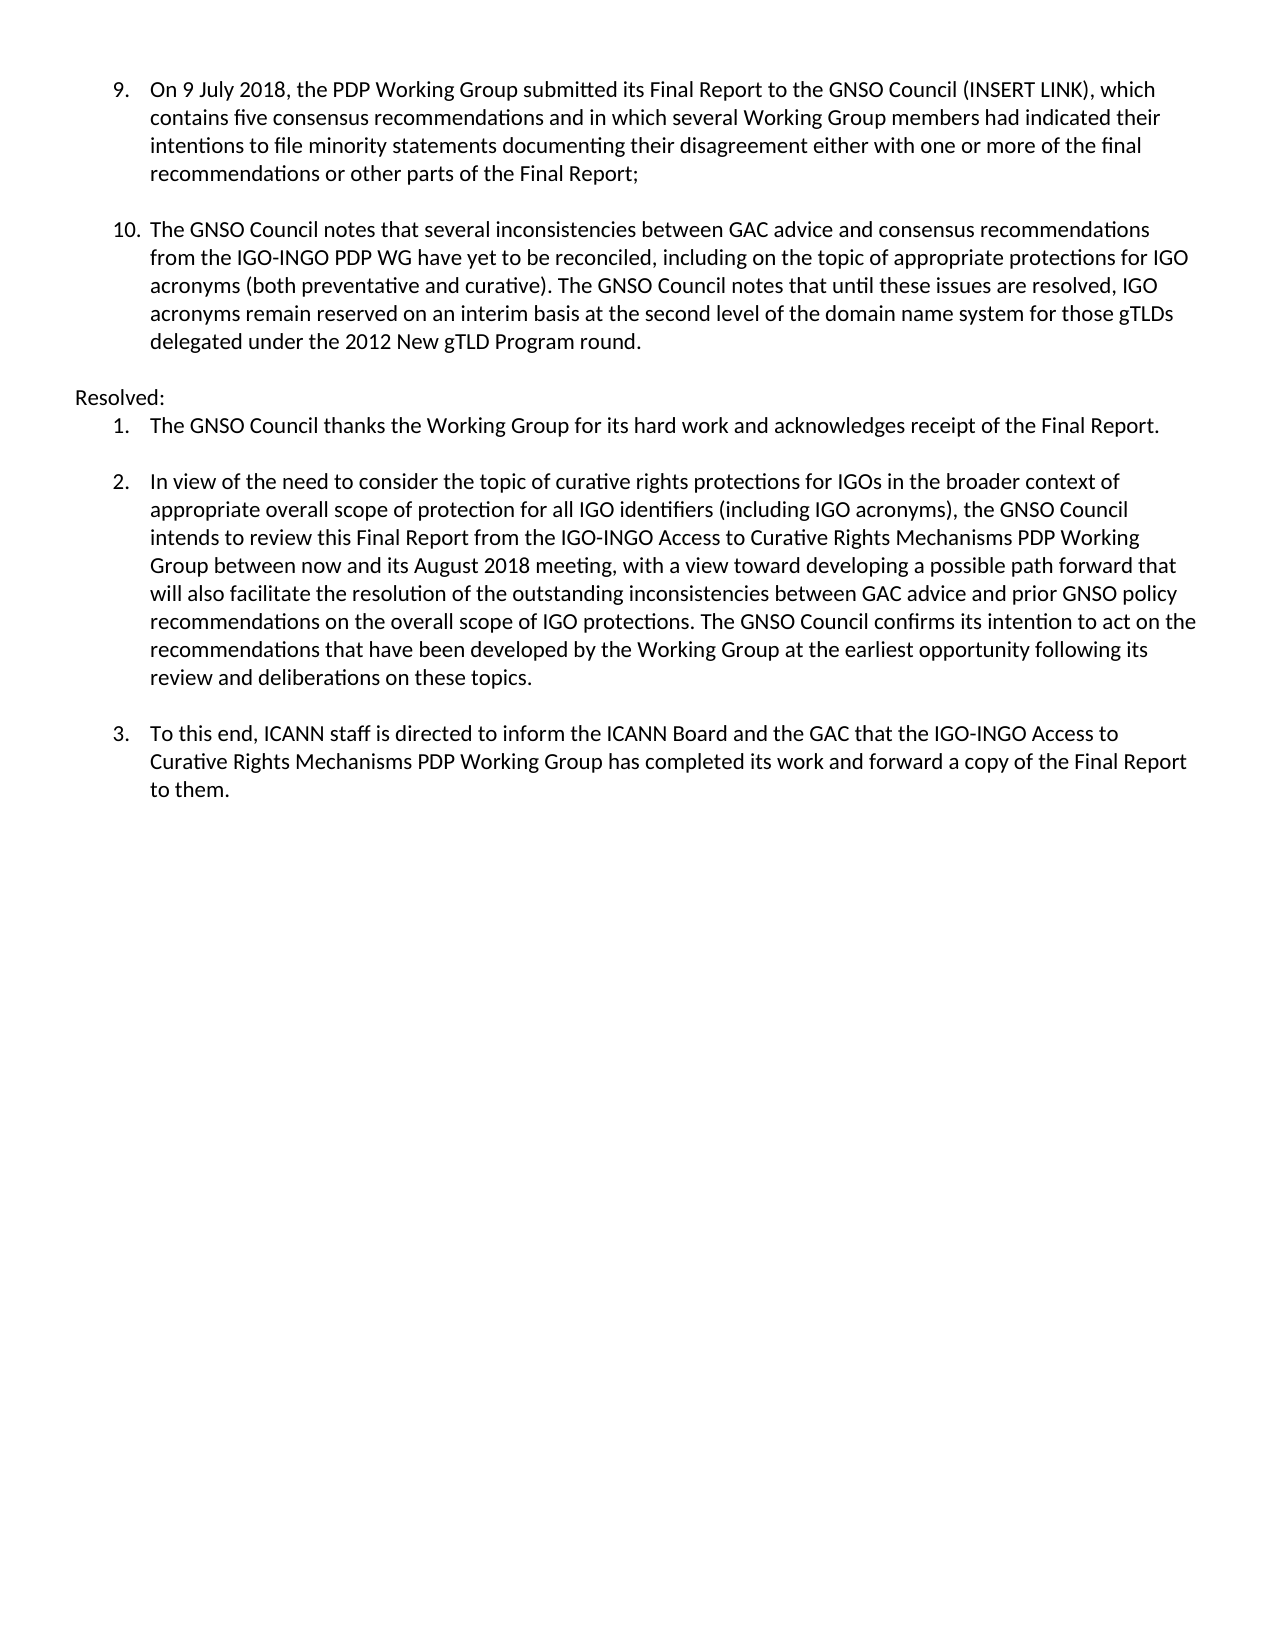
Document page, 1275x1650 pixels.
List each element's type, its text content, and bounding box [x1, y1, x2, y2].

list In view of the need to consider the topic of curative rights protections for IGOs in the broader context of appropriate overall scope of protection for all IGO identifiers (including IGO acronyms), the GNSO Council intends to review this Final Report from the IGO-INGO Access to Curative Rights Mechanisms PDP Working Group between now and its August 2018 meeting, with a view toward developing a possible path forward that will also facilitate the resolution of the outstanding inconsistencies between GAC advice and prior GNSO policy recommendations on the overall scope of IGO protections. The GNSO Council confirms its intention to act on the recommendations that have been developed by the Working Group at the earliest opportunity following its review and deliberations on these topics. [112, 467, 1200, 691]
list The GNSO Council notes that several inconsistencies between GAC advice and consensus recommendations from the IGO-INGO PDP WG have yet to be reconciled, including on the topic of appropriate protections for IGO acronyms (both preventative and curative). The GNSO Council notes that until these issues are resolved, IGO acronyms remain reserved on an interim basis at the second level of the domain name system for those gTLDs delegated under the 2012 New gTLD Program round. [112, 215, 1200, 355]
list On 9 July 2018, the PDP Working Group submitted its Final Report to the GNSO Council (INSERT LINK), which contains five consensus recommendations and in which several Working Group members had indicated their intentions to file minority statements documenting their disagreement either with one or more of the final recommendations or other parts of the Final Report; [112, 75, 1200, 187]
text Resolved: [75, 383, 1200, 411]
list To this end, ICANN staff is directed to inform the ICANN Board and the GAC that the IGO-INGO Access to Curative Rights Mechanisms PDP Working Group has completed its work and forward a copy of the Final Report to them. [112, 719, 1200, 803]
list The GNSO Council thanks the Working Group for its hard work and acknowledges receipt of the Final Report. [112, 411, 1200, 439]
